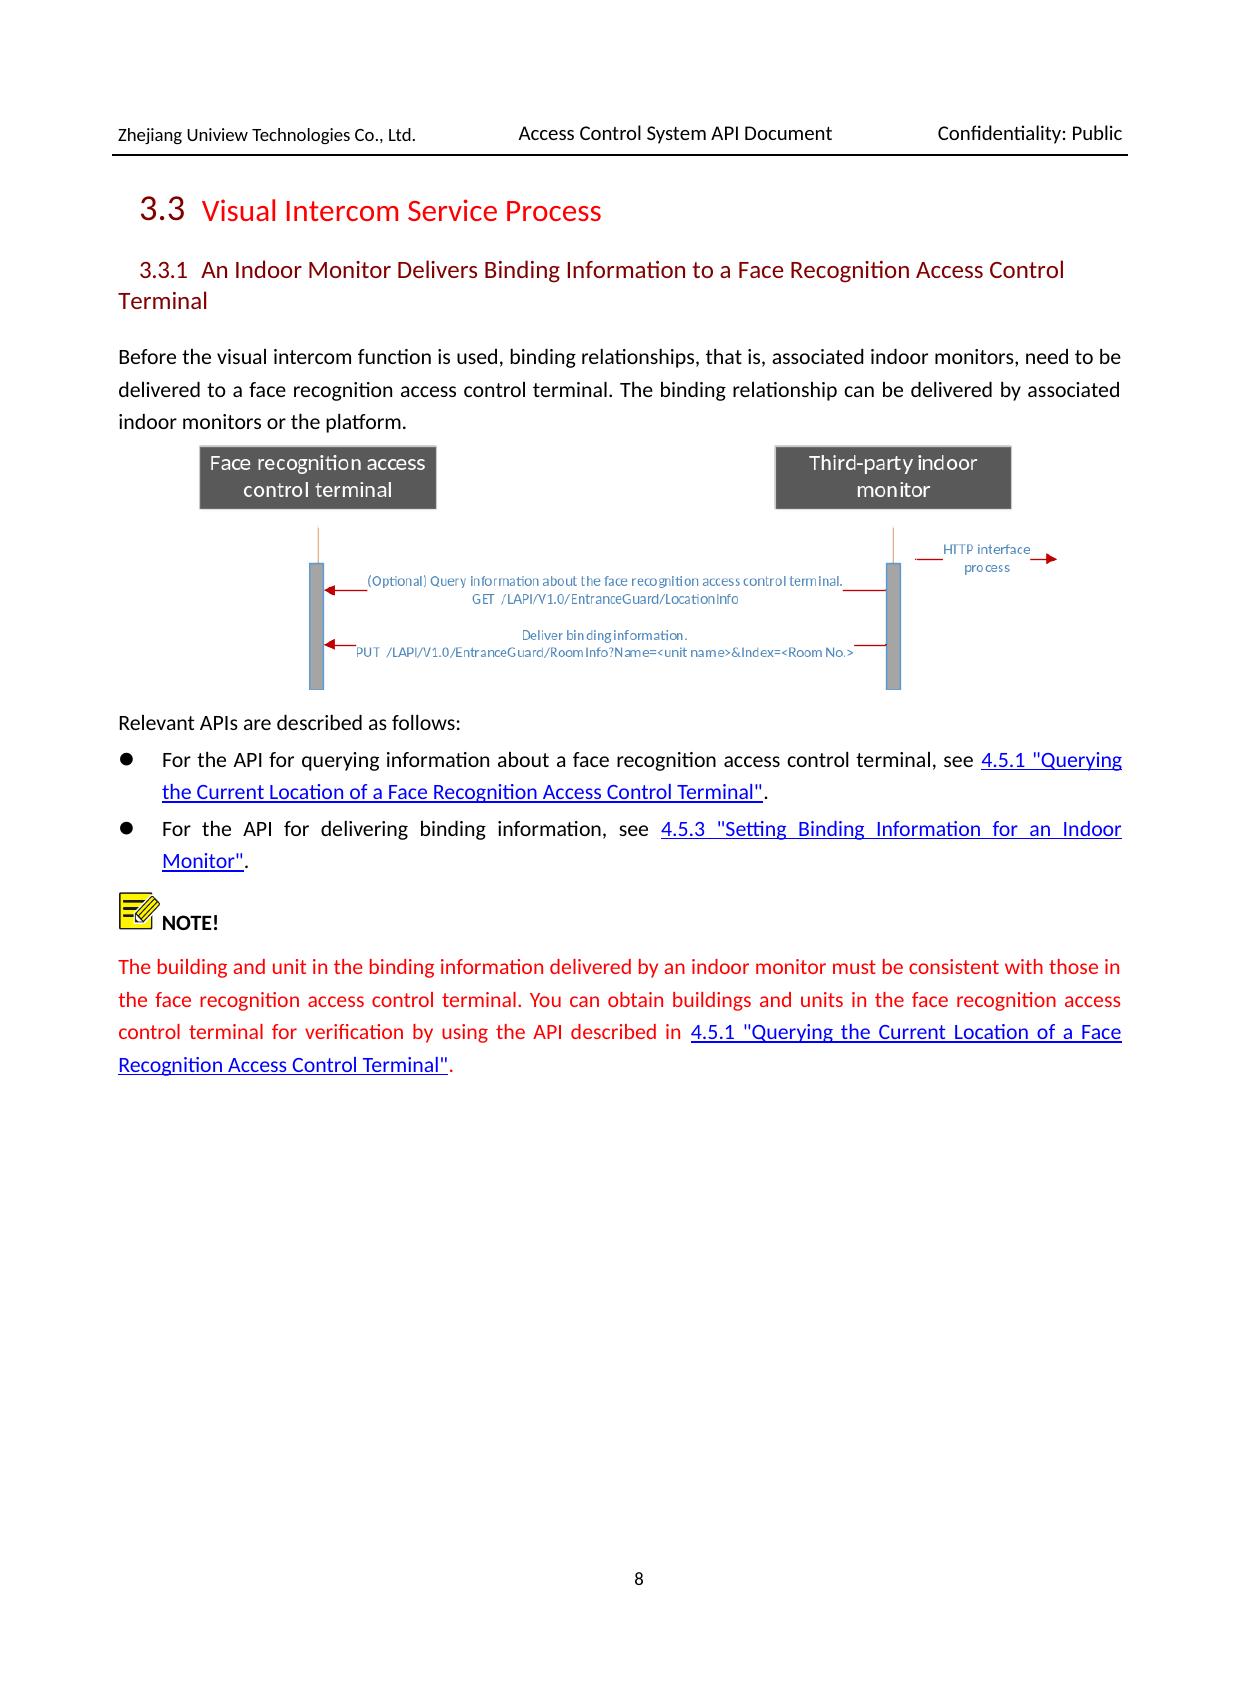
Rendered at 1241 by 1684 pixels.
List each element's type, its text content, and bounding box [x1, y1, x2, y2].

text NOTE! [118, 881, 1122, 946]
text Relevant APIs are described as follows: [118, 706, 1122, 739]
subtitle An Indoor Monitor Delivers Binding Information to a Face Recognition Access Control Terminal [118, 254, 1122, 315]
text The building and unit in the binding information delivered by an indoor monitor must be consistent with those in the face recognition access control terminal. You can obtain buildings and units in the face recognition access control terminal for verification by using the API described in 4.5.1 "Querying the Current Location of a Face Recognition Access Control Terminal". [118, 950, 1122, 1080]
list For the API for querying information about a face recognition access control terminal, see 4.5.1 "Querying the Current Location of a Face Recognition Access Control Terminal". [118, 743, 1122, 808]
text Before the visual intercom function is used, binding relationships, that is, associated indoor monitors, need to be delivered to a face recognition access control terminal. The binding relationship can be delivered by associated indoor monitors or the platform. [118, 340, 1122, 438]
list For the API for delivering binding information, see 4.5.3 "Setting Binding Information for an Indoor Monitor". [118, 812, 1122, 877]
subtitle Visual Intercom Service Process [118, 185, 1122, 229]
